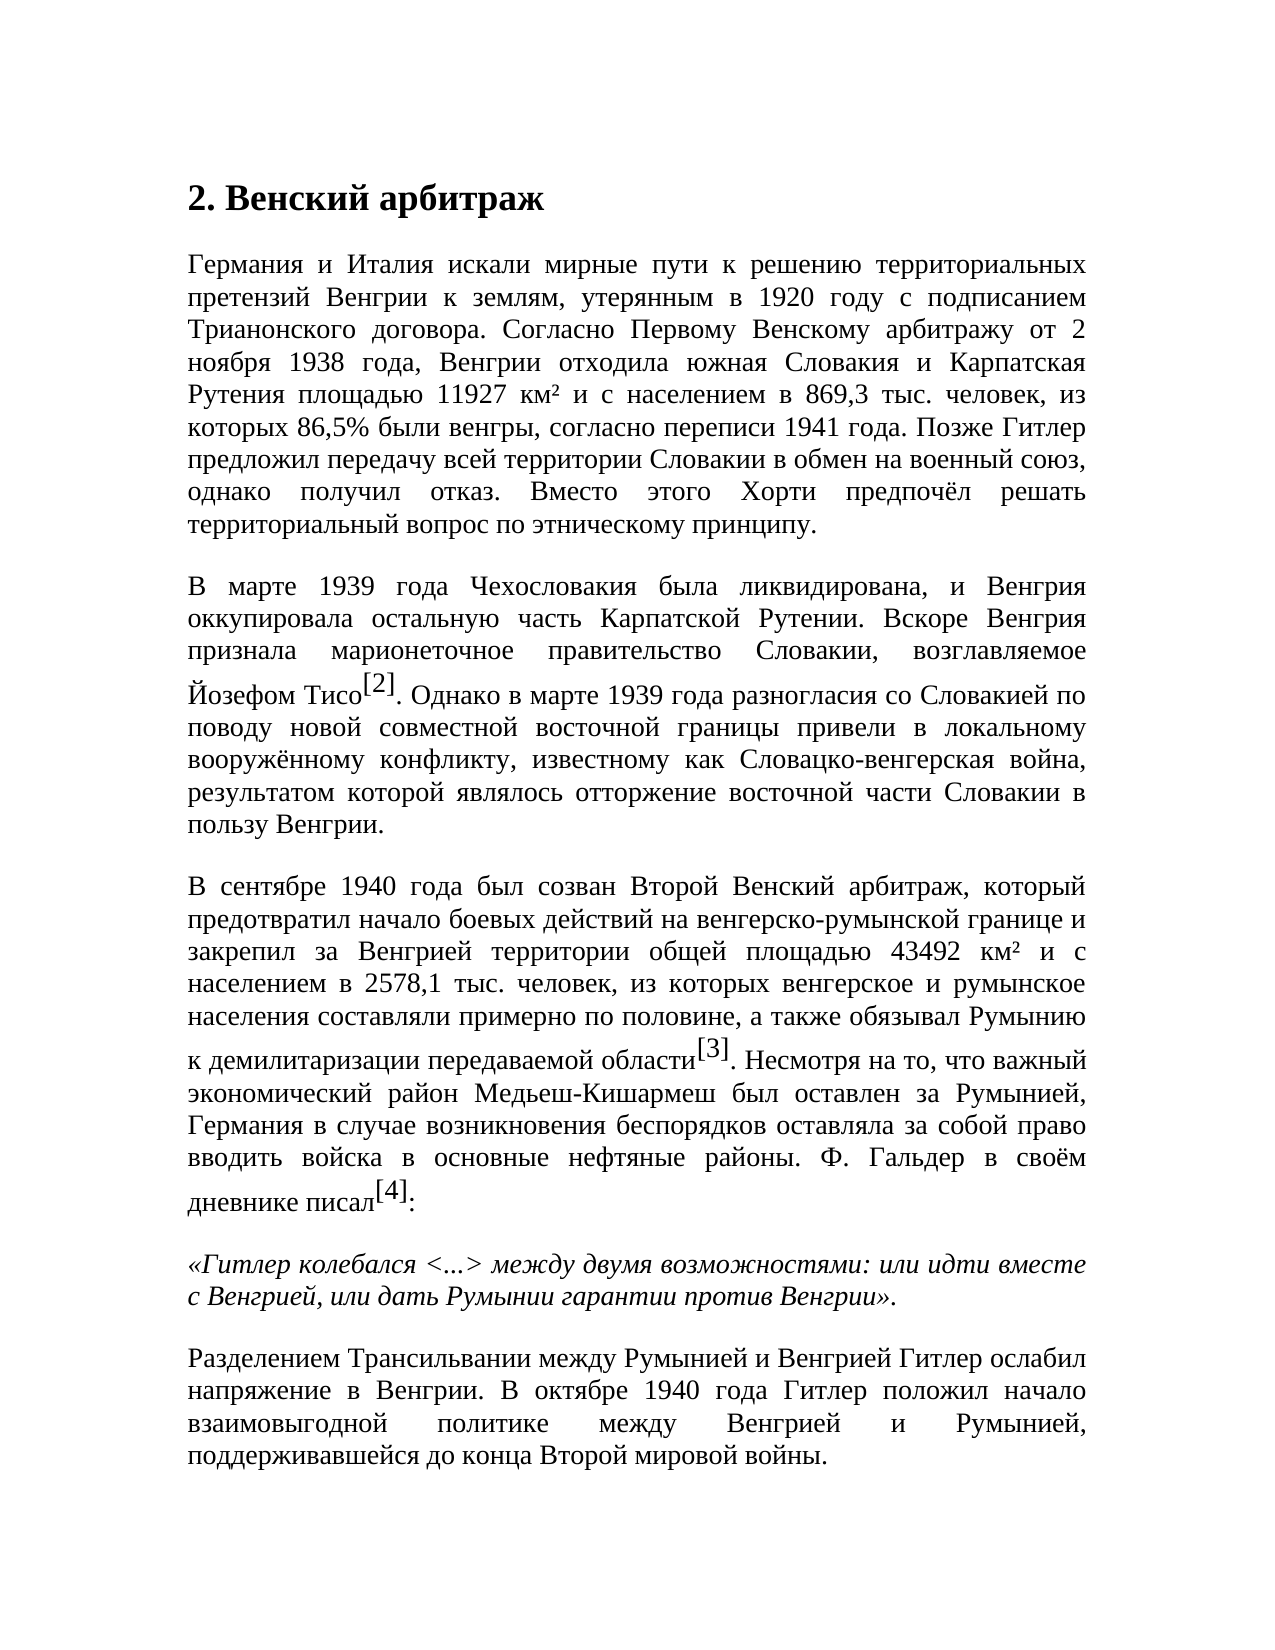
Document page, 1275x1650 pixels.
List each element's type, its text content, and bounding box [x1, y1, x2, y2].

text В сентябре 1940 года был созван Второй Венский арбитраж, который предотвратил начало боевых действий на венгерско-румынской границе и закрепил за Венгрией территории общей площадью 43492 км² и с населением в 2578,1 тыс. человек, из которых венгерское и румынское населения составляли примерно по половине, а также обязывал Румынию к демилитаризации передаваемой области[3]. Несмотря на то, что важный экономический район Медьеш-Кишармеш был оставлен за Румынией, Германия в случае возникновения беспорядков оставляла за собой право вводить войска в основные нефтяные районы. Ф. Гальдер в своём дневнике писал[4]: [187, 869, 1087, 1217]
text Германия и Италия искали мирные пути к решению территориальных претензий Венгрии к землям, утерянным в 1920 году с подписанием Трианонского договора. Согласно Первому Венскому арбитражу от 2 ноября 1938 года, Венгрии отходила южная Словакия и Карпатская Рутения площадью 11927 км² и с населением в 869,3 тыс. человек, из которых 86,5% были венгры, согласно переписи 1941 года. Позже Гитлер предложил передачу всей территории Словакии в обмен на военный союз, однако получил отказ. Вместо этого Хорти предпочёл решать территориальный вопрос по этническому принципу. [187, 248, 1087, 539]
list 2. Венский арбитраж [187, 175, 1087, 218]
text В марте 1939 года Чехословакия была ликвидирована, и Венгрия оккупировала остальную часть Карпатской Рутении. Вскоре Венгрия признала марионеточное правительство Словакии, возглавляемое Йозефом Тисо[2]. Однако в марте 1939 года разногласия со Словакией по поводу новой совместной восточной границы привели в локальному вооружённому конфликту, известному как Словацко-венгерская война, результатом которой являлось отторжение восточной части Словакии в пользу Венгрии. [187, 569, 1087, 840]
text «Гитлер колебался <...> между двумя возможностями: или идти вместе с Венгрией, или дать Румынии гарантии против Венгрии». [187, 1247, 1087, 1311]
text Разделением Трансильвании между Румынией и Венгрией Гитлер ослабил напряжение в Венгрии. В октябре 1940 года Гитлер положил начало взаимовыгодной политике между Венгрией и Румынией, поддерживавшейся до конца Второй мировой войны. [187, 1341, 1087, 1471]
